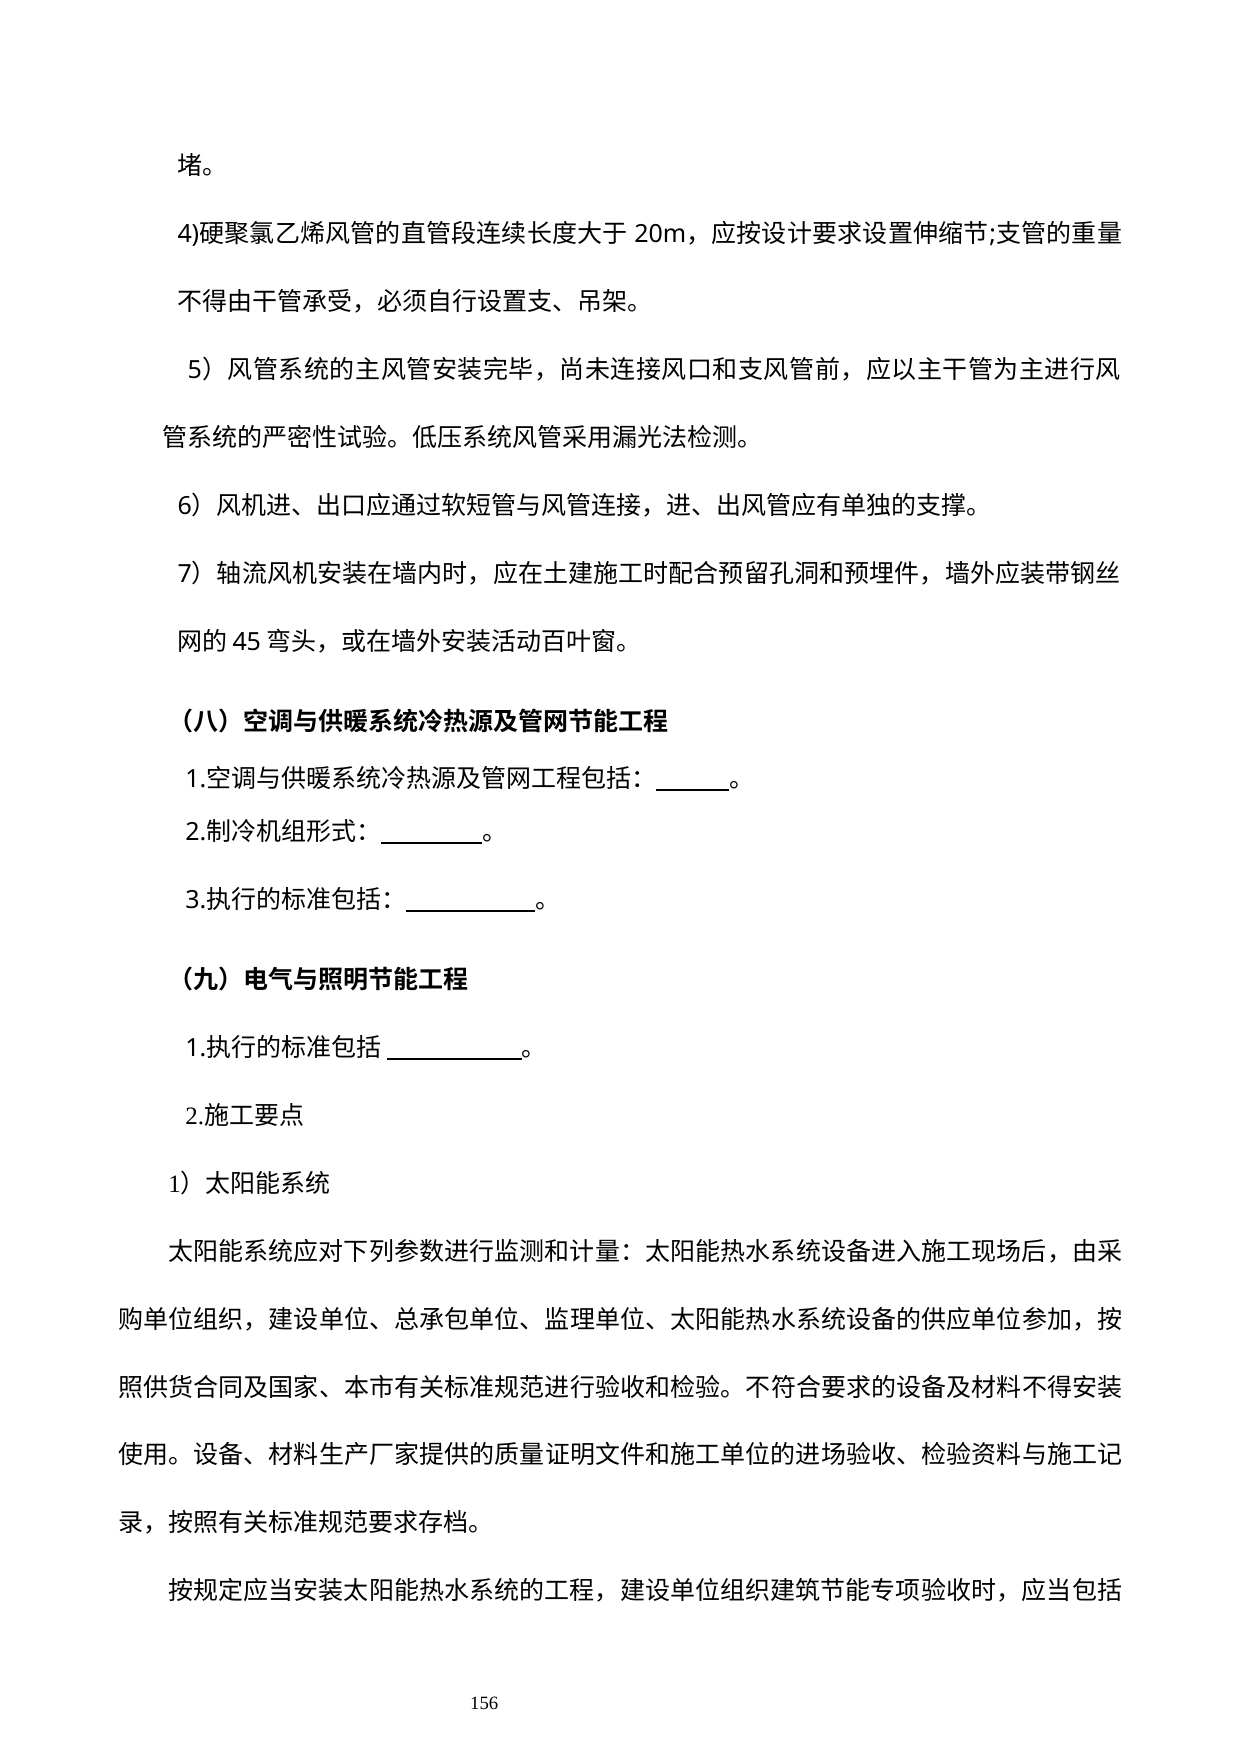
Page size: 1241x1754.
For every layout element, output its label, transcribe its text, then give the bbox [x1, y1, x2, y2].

text 1.空调与供暖系统冷热源及管网工程包括： 。 [160, 754, 1122, 795]
list 1.执行的标准包括 。 [160, 1012, 1122, 1079]
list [177, 130, 1122, 198]
list 3.执行的标准包括： 。 [160, 863, 1122, 931]
list 6）风机进、出口应通过软短管与风管连接，进、出风管应有单独的支撑。 [177, 469, 1122, 537]
list 7）轴流风机安装在墙内时，应在土建施工时配合预留孔洞和预埋件，墙外应装带钢丝网的45弯头，或在墙外安装活动百叶窗。 [177, 537, 1122, 673]
text 1）太阳能系统 [118, 1147, 1122, 1215]
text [118, 1555, 1122, 1623]
list 2.施工要点 [160, 1079, 1122, 1147]
list 5）风管系统的主风管安装完毕，尚未连接风口和支风管前，应以主干管为主进行风管系统的严密性试验。低压系统风管采用漏光法检测。 [162, 334, 1122, 469]
subtitle （八）空调与供暖系统冷热源及管网节能工程 [118, 686, 1122, 754]
text 太阳能系统应对下列参数进行监测和计量：太阳能热水系统设备进入施工现场后，由采购单位组织，建设单位、总承包单位、监理单位、太阳能热水系统设备的供应单位参加，按照供货合同及国家、本市有关标准规范进行验收和检验。不符合要求的设备及材料不得安装使用。设备、材料生产厂家提供的质量证明文件和施工单位的进场验收、检验资料与施工记录，按照有关标准规范要求存档。 [118, 1215, 1122, 1555]
subtitle （九）电气与照明节能工程 [118, 944, 1122, 1012]
list 4)硬聚氯乙烯风管的直管段连续长度大于 20m，应按设计要求设置伸缩节;支管的重量不得由干管承受，必须自行设置支、吊架。 [177, 198, 1122, 334]
list 2.制冷机组形式： 。 [160, 795, 1122, 863]
